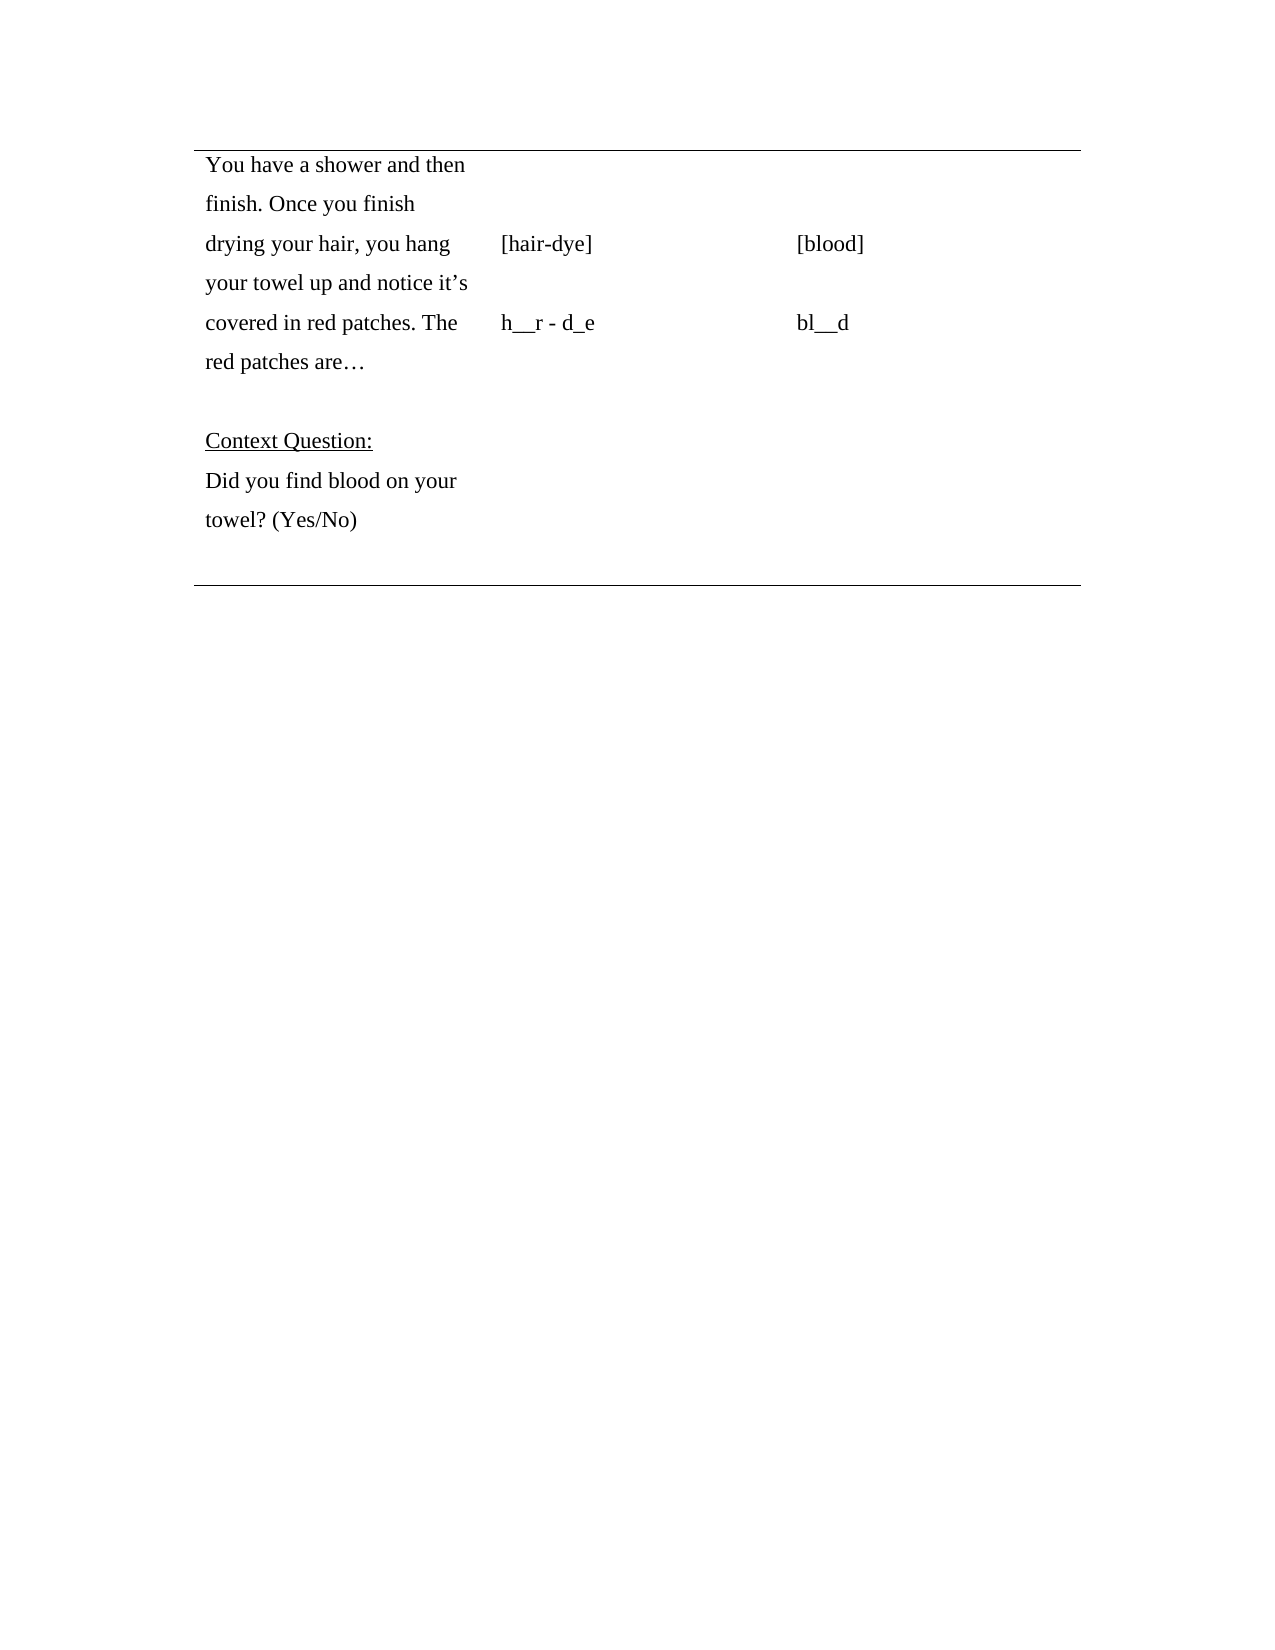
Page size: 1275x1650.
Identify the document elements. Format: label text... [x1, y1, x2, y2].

table_cell You have a shower and then finish. Once you finish drying your hair, you hang your towel up and notice it’s covered in red patches. The red patches are… Context Question: Did you find blood on your towel? (Yes/No) [194, 151, 489, 585]
table_cell [hair-dye] h__r - d_e [490, 151, 785, 585]
table_cell [blood] bl__d [785, 151, 1081, 585]
